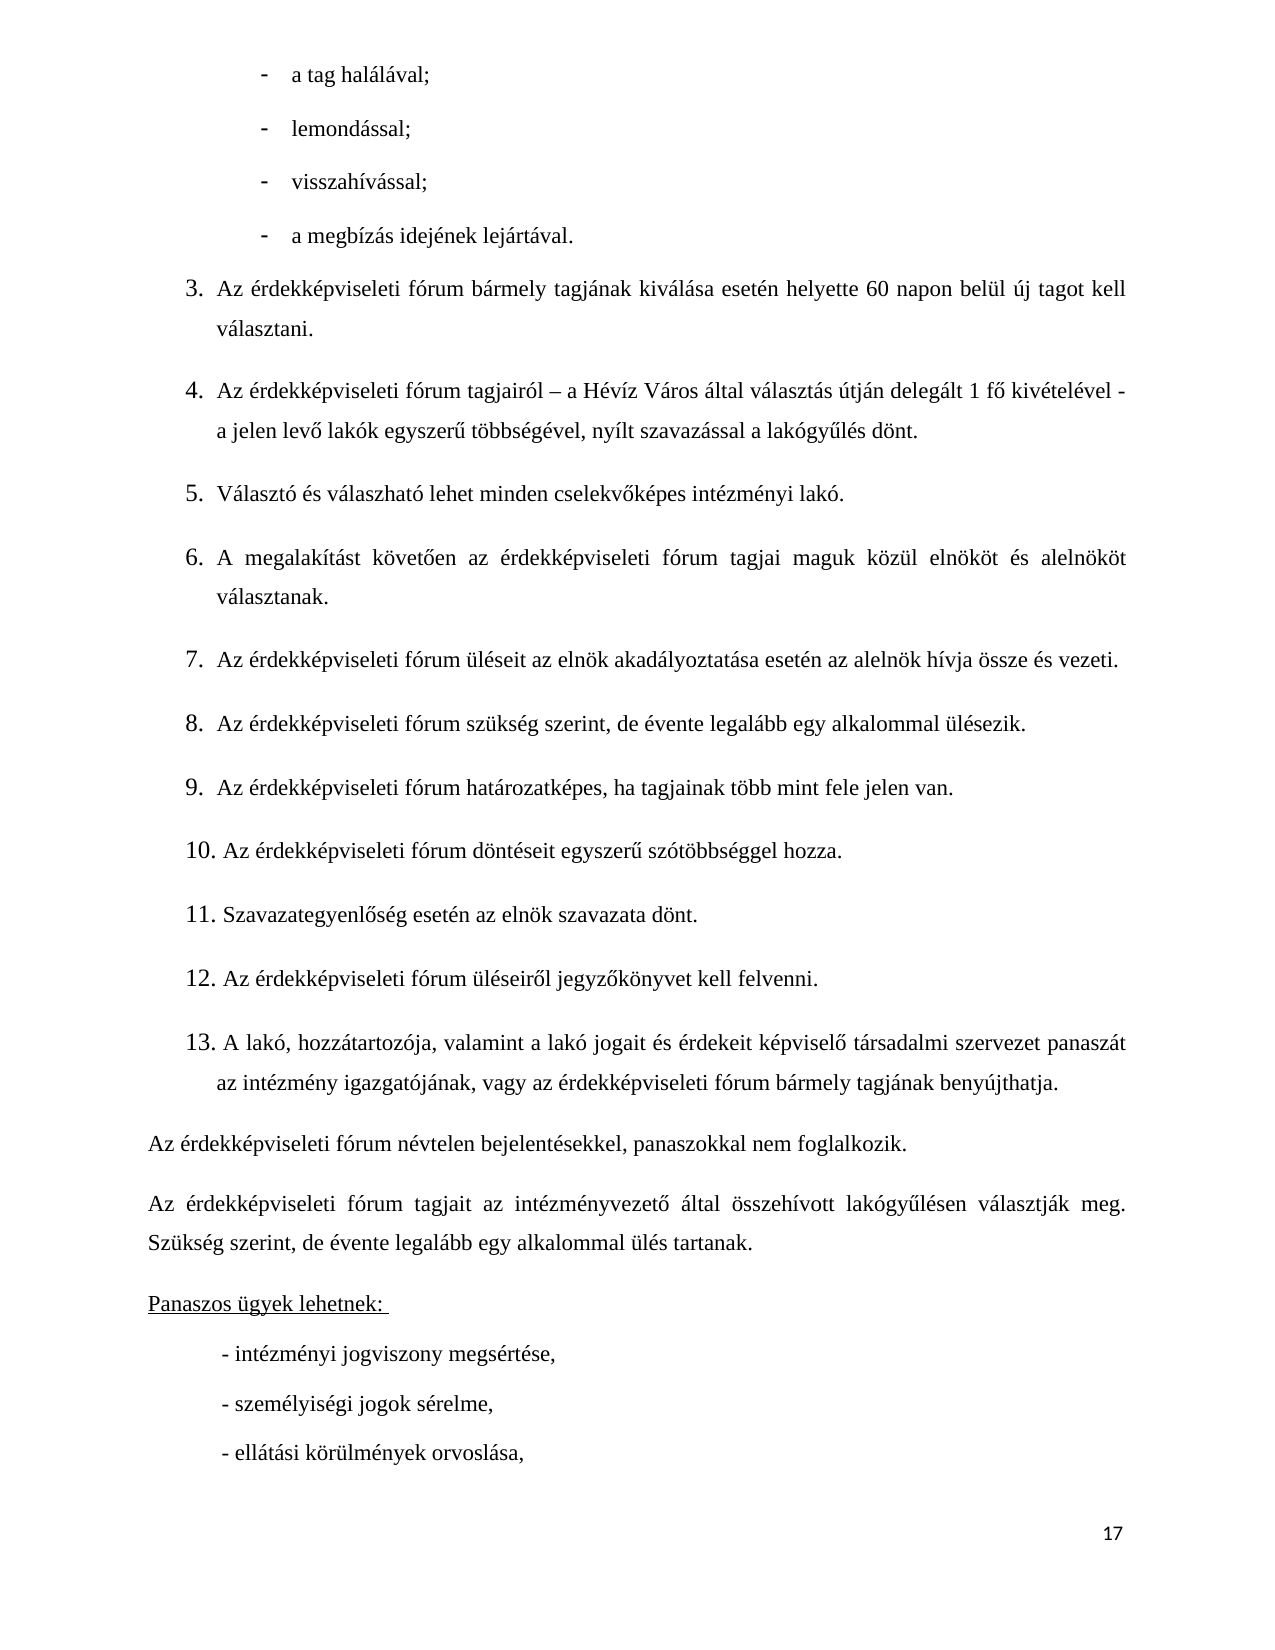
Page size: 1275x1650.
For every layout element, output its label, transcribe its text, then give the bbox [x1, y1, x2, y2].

list A lakó, hozzátartozója, valamint a lakó jogait és érdekeit képviselő társadalmi szervezet panaszát az intézmény igazgatójának, vagy az érdekképviseleti fórum bármely tagjának benyújthatja. [185, 1027, 1127, 1096]
text Az érdekképviseleti fórum névtelen bejelentésekkel, panaszokkal nem foglalkozik. [148, 1130, 1127, 1156]
text Az érdekképviseleti fórum tagjait az intézményvezető által összehívott lakógyűlésen választják meg. Szükség szerint, de évente legalább egy alkalommal ülés tartanak. [148, 1190, 1127, 1256]
list Az érdekképviseleti fórum szükség szerint, de évente legalább egy alkalommal ülésezik. [185, 708, 1127, 736]
list Az érdekképviseleti fórum üléseiről jegyzőkönyvet kell felvenni. [185, 963, 1127, 992]
list Az érdekképviseleti fórum üléseit az elnök akadályoztatása esetén az alelnök hívja össze és vezeti. [185, 644, 1127, 672]
text - ellátási körülmények orvoslása, [221, 1439, 1127, 1466]
list lemondással; [260, 113, 1127, 141]
list Szavazategyenlőség esetén az elnök szavazata dönt. [185, 899, 1127, 928]
list Az érdekképviseleti fórum tagjairól – a Hévíz Város által választás útján delegált 1 fő kivételével - a jelen levő lakók egyszerű többségével, nyílt szavazással a lakógyűlés dönt. [185, 375, 1127, 444]
list a megbízás idejének lejártával. [260, 220, 1127, 248]
list Az érdekképviseleti fórum bármely tagjának kiválása esetén helyette 60 napon belül új tagot kell választani. [185, 273, 1127, 341]
list A megalakítást követően az érdekképviseleti fórum tagjai maguk közül elnököt és alelnököt választanak. [185, 542, 1127, 610]
list Választó és válaszható lehet minden cselekvőképes intézményi lakó. [185, 478, 1127, 506]
list Az érdekképviseleti fórum határozatképes, ha tagjainak több mint fele jelen van. [185, 772, 1127, 800]
list Az érdekképviseleti fórum döntéseit egyszerű szótöbbséggel hozza. [185, 836, 1127, 864]
text - személyiségi jogok sérelme, [221, 1389, 1127, 1416]
text Panaszos ügyek lehetnek: [148, 1290, 1127, 1316]
list visszahívással; [260, 166, 1127, 195]
list a tag halálával; [260, 59, 1127, 88]
text - intézményi jogviszony megsértése, [221, 1340, 1127, 1366]
